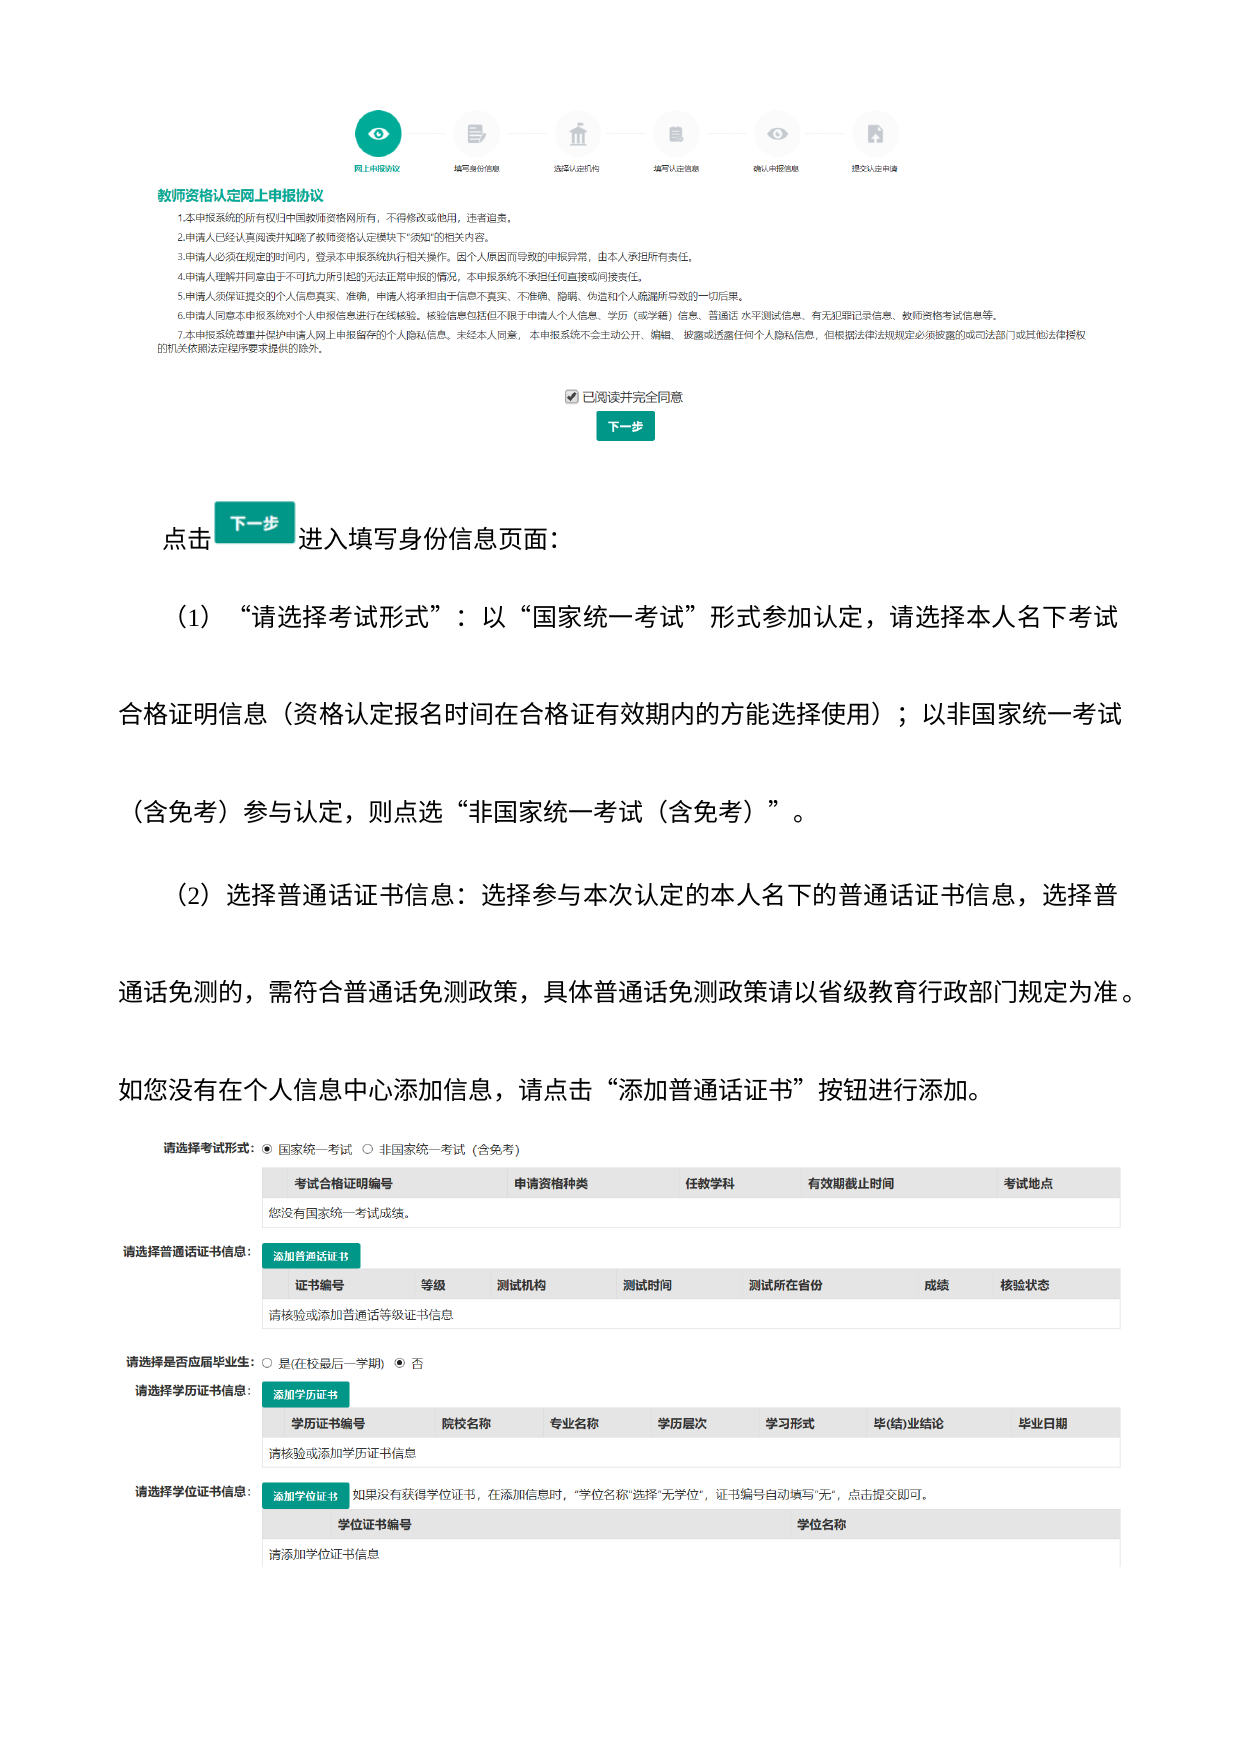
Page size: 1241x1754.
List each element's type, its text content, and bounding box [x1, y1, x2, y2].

text （1）“请选择考试形式”：以“国家统一考试”形式参加认定，请选择本人名下考试合格证明信息（资格认定报名时间在合格证有效期内的方能选择使用）；以非国家统一考试（含免考）参与认定，则点选“非国家统一考试（含免考）”。 [118, 583, 1122, 843]
picture [211, 499, 298, 548]
picture [118, 97, 1134, 455]
text （2）选择普通话证书信息：选择参与本次认定的本人名下的普通话证书信息，选择普通话免测的，需符合普通话免测政策，具体普通话免测政策请以省级教育行政部门规定为准。如您没有在个人信息中心添加信息，请点击“添加普通话证书”按钮进行添加。 [118, 861, 1122, 1121]
text 点击进入填写身份信息页面： [118, 499, 1122, 564]
picture [118, 1138, 1122, 1567]
